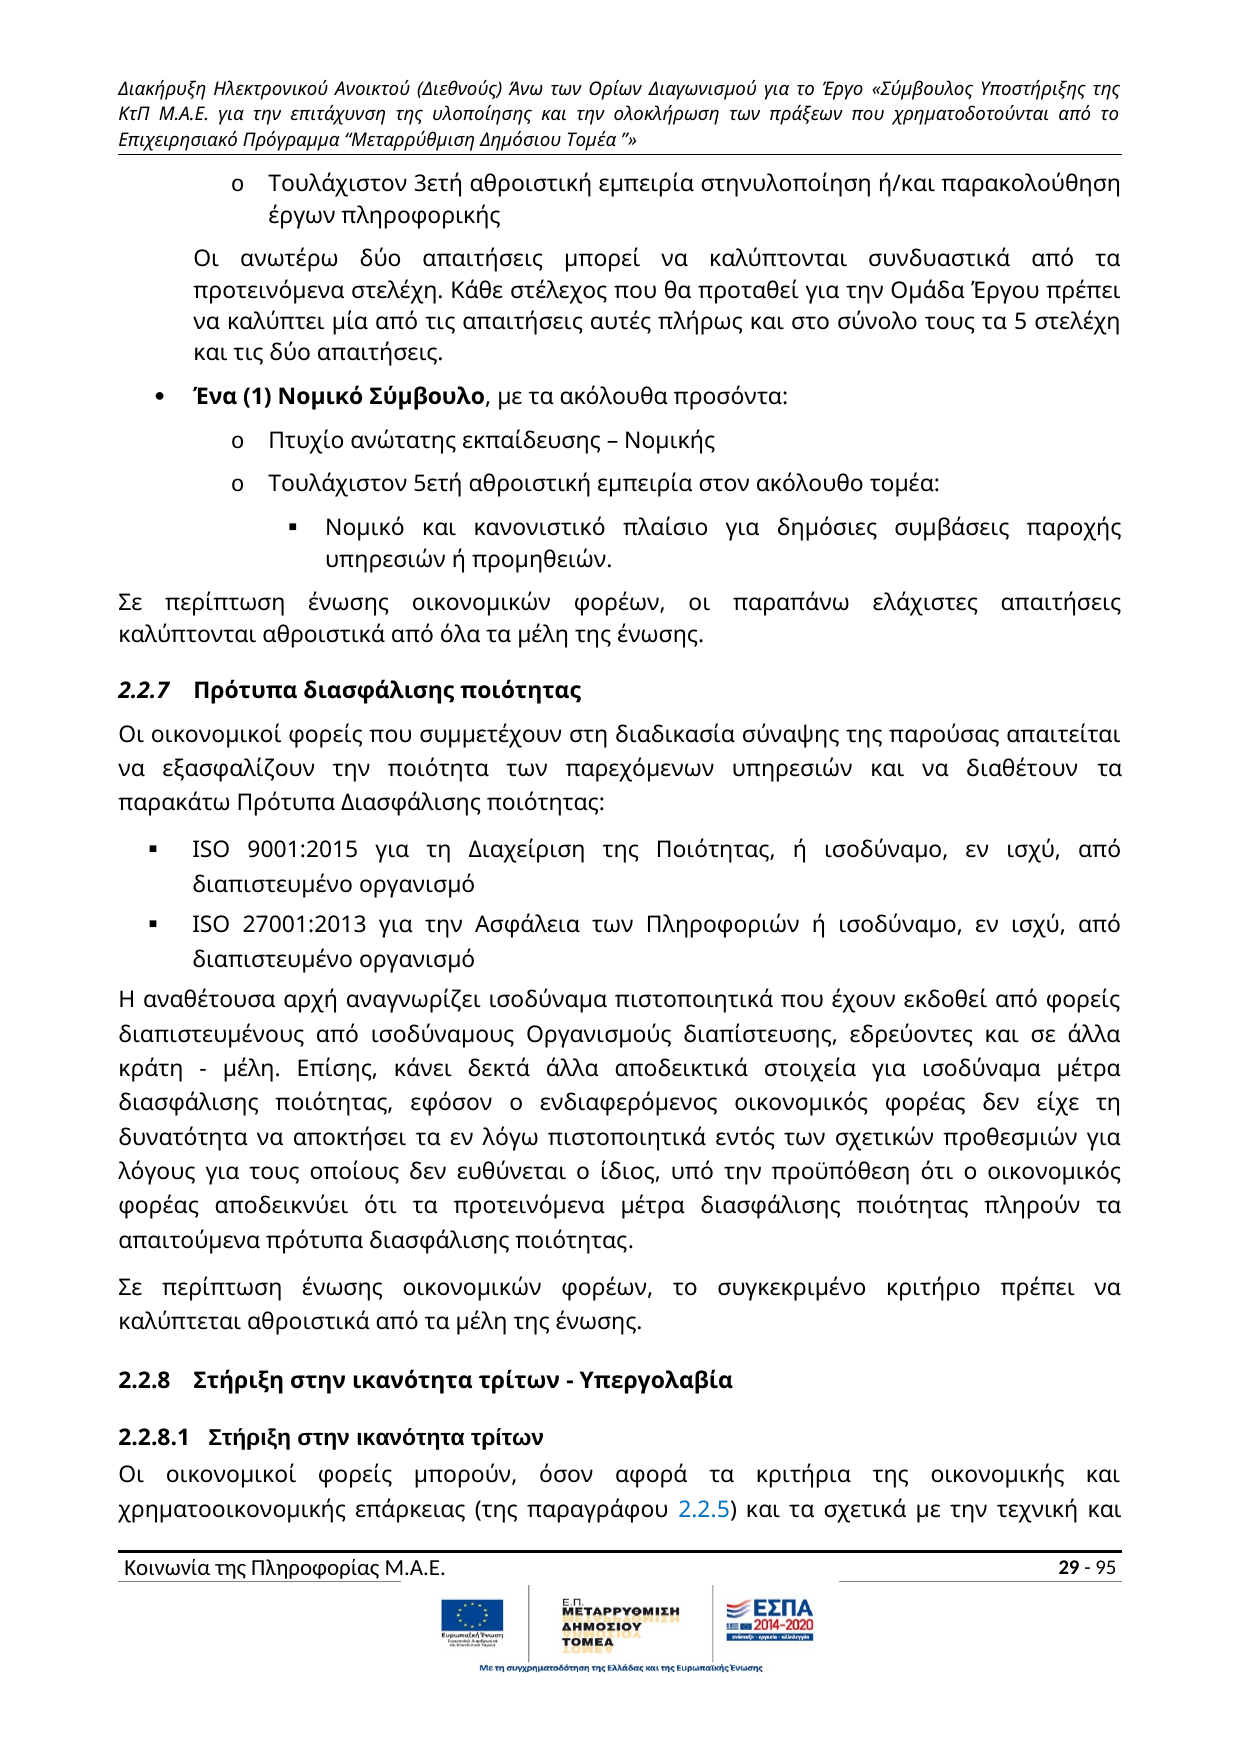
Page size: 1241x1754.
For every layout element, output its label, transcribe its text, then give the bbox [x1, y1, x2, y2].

subtitle Στήριξη στην ικανότητα τρίτων [118, 1421, 1122, 1452]
text Οι ανωτέρω δύο απαιτήσεις μπορεί να καλύπτονται συνδυαστικά από τα προτεινόμενα στελέχη. Κάθε στέλεχος που θα προταθεί για την Ομάδα Έργου πρέπει να καλύπτει μία από τις απαιτήσεις αυτές πλήρως και στο σύνολο τους τα 5 στελέχη και τις δύο απαιτήσεις. [193, 242, 1122, 367]
text ISO 27001:2013 για την Ασφάλεια των Πληροφοριών ή ισοδύναμο, εν ισχύ, από διαπιστευμένο οργανισμό [148, 908, 1122, 974]
list Τουλάχιστον 5ετή αθροιστική εμπειρία στον ακόλουθο τομέα: [231, 467, 1122, 499]
list Νομικό και κανονιστικό πλαίσιο για δημόσιες συμβάσεις παροχής υπηρεσιών ή προμηθειών. [287, 511, 1122, 574]
picture [401, 1581, 840, 1673]
text Σε περίπτωση ένωσης οικονομικών φορέων, οι παραπάνω ελάχιστες απαιτήσεις καλύπτονται αθροιστικά από όλα τα μέλη της ένωσης. [118, 586, 1122, 649]
subtitle Στήριξη στην ικανότητα τρίτων - Υπεργολαβία [118, 1364, 1122, 1396]
subtitle Πρότυπα διασφάλισης ποιότητας [118, 674, 1122, 705]
text Σε περίπτωση ένωσης οικονομικών φορέων, το συγκεκριμένο κριτήριο πρέπει να καλύπτεται αθροιστικά από τα μέλη της ένωσης. [118, 1271, 1122, 1336]
text Η αναθέτουσα αρχή αναγνωρίζει ισοδύναμα πιστοποιητικά που έχουν εκδοθεί από φορείς διαπιστευμένους από ισοδύναμους Οργανισμούς διαπίστευσης, εδρεύοντες και σε άλλα κράτη - μέλη. Επίσης, κάνει δεκτά άλλα αποδεικτικά στοιχεία για ισοδύναμα μέτρα διασφάλισης ποιότητας, εφόσον ο ενδιαφερόμενος οικονομικός φορέας δεν είχε τη δυνατότητα να αποκτήσει τα εν λόγω πιστοποιητικά εντός των σχετικών προθεσμιών για λόγους για τους οποίους δεν ευθύνεται ο ίδιος, υπό την προϋπόθεση ότι ο οικονομικός φορέας αποδεικνύει ότι τα προτεινόμενα μέτρα διασφάλισης ποιότητας πληρούν τα απαιτούμενα πρότυπα διασφάλισης ποιότητας. [118, 983, 1122, 1255]
text ISO 9001:2015 για τη Διαχείριση της Ποιότητας, ή ισοδύναμο, εν ισχύ, από διαπιστευμένο οργανισμό [148, 833, 1122, 899]
list Τουλάχιστον 3ετή αθροιστική εμπειρία στηνυλοποίηση ή/και παρακολούθηση έργων πληροφορικής [231, 167, 1122, 230]
list Ένα (1) Νομικό Σύμβουλο, με τα ακόλουθα προσόντα: [156, 380, 1122, 411]
list Πτυχίο ανώτατης εκπαίδευσης – Νομικής [231, 423, 1122, 455]
text Οι οικονομικοί φορείς που συμμετέχουν στη διαδικασία σύναψης της παρούσας απαιτείται να εξασφαλίζουν την ποιότητα των παρεχόμενων υπηρεσιών και να διαθέτουν τα παρακάτω Πρότυπα Διασφάλισης ποιότητας: [118, 717, 1122, 817]
